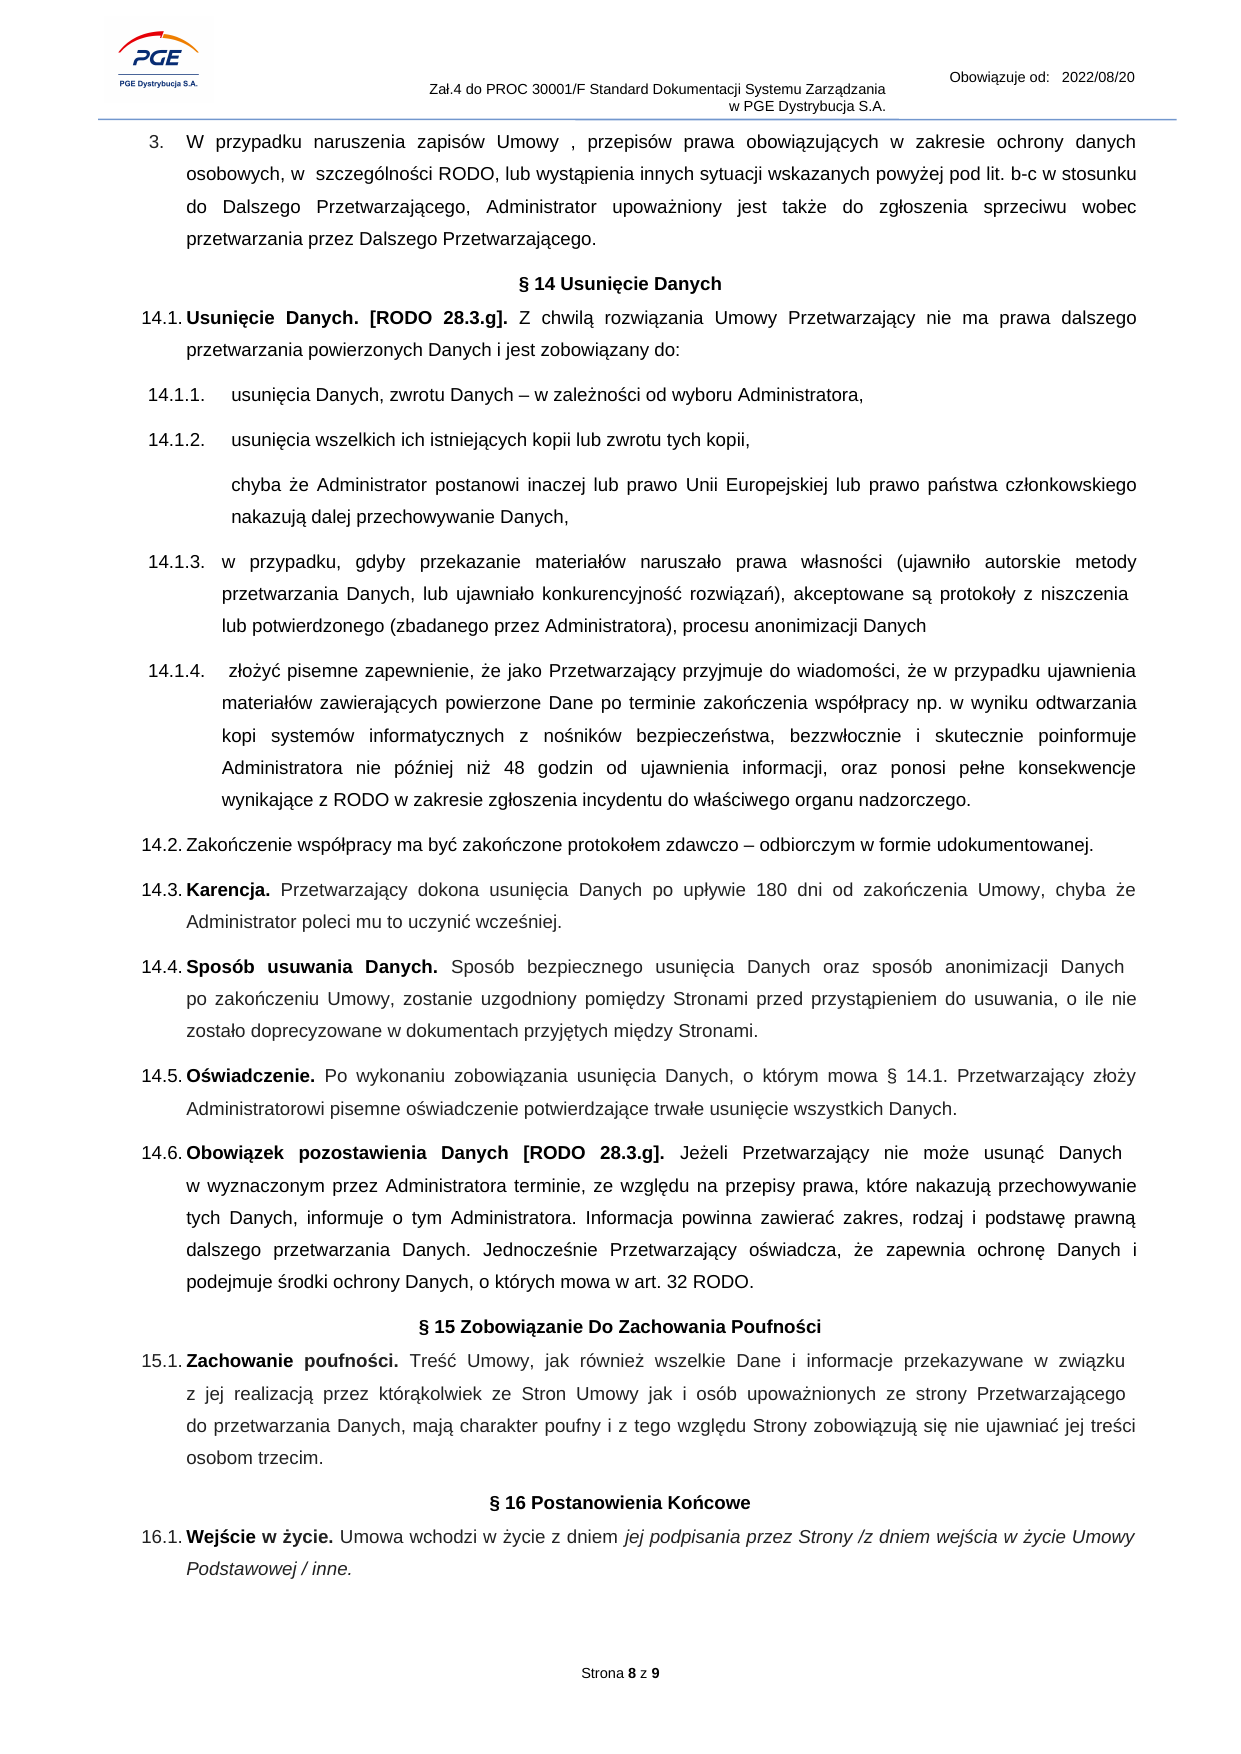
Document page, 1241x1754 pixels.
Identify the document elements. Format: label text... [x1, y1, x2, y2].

list W przypadku naruszenia zapisów Umowy , przepisów prawa obowiązujących w zakresie ochrony danych osobowych, w szczególności RODO, lub wystąpienia innych sytuacji wskazanych powyżej pod lit. b-c w stosunku do Dalszego Przetwarzającego, Administrator upoważniony jest także do zgłoszenia sprzeciwu wobec przetwarzania przez Dalszego Przetwarzającego. [148, 131, 1137, 249]
text § 14 Usunięcie Danych [103, 273, 1137, 294]
list w przypadku, gdyby przekazanie materiałów naruszało prawa własności (ujawniło autorskie metody przetwarzania Danych, lub ujawniało konkurencyjność rozwiązań), akceptowane są protokoły z niszczenia lub potwierdzonego (zbadanego przez Administratora), procesu anonimizacji Danych [148, 550, 1137, 637]
list Zakończenie współpracy ma być zakończone protokołem zdawczo – odbiorczym w formie udokumentowanej. [141, 834, 1137, 855]
list Obowiązek pozostawienia Danych [RODO 28.3.g]. Jeżeli Przetwarzający nie może usunąć Danych w wyznaczonym przez Administratora terminie, ze względu na przepisy prawa, które nakazują przechowywanie tych Danych, informuje o tym Administratora. Informacja powinna zawierać zakres, rodzaj i podstawę prawną dalszego przetwarzania Danych. Jednocześnie Przetwarzający oświadcza, że zapewnia ochronę Danych i podejmuje środki ochrony Danych, o których mowa w art. 32 RODO. [141, 1142, 1137, 1293]
picture [103, 16, 214, 103]
text § 15 Zobowiązanie Do Zachowania Poufności [103, 1316, 1137, 1338]
text § 16 Postanowienia Końcowe [103, 1492, 1137, 1513]
list złożyć pisemne zapewnienie, że jako Przetwarzający przyjmuje do wiadomości, że w przypadku ujawnienia materiałów zawierających powierzone Dane po terminie zakończenia współpracy np. w wyniku odtwarzania kopi systemów informatycznych z nośników bezpieczeństwa, bezzwłocznie i skutecznie poinformuje Administratora nie później niż 48 godzin od ujawnienia informacji, oraz ponosi pełne konsekwencje wynikające z RODO w zakresie zgłoszenia incydentu do właściwego organu nadzorczego. [148, 660, 1137, 811]
text chyba że Administrator postanowi inaczej lub prawo Unii Europejskiej lub prawo państwa członkowskiego nakazują dalej przechowywanie Danych, [231, 473, 1137, 527]
list Oświadczenie. Po wykonaniu zobowiązania usunięcia Danych, o którym mowa § 14.1. Przetwarzający złoży Administratorowi pisemne oświadczenie potwierdzające trwałe usunięcie wszystkich Danych. [141, 1065, 1137, 1119]
list usunięcia wszelkich ich istniejących kopii lub zwrotu tych kopii, [148, 428, 1137, 450]
list Sposób usuwania Danych. Sposób bezpiecznego usunięcia Danych oraz sposób anonimizacji Danych po zakończeniu Umowy, zostanie uzgodniony pomiędzy Stronami przed przystąpieniem do usuwania, o ile nie zostało doprecyzowane w dokumentach przyjętych między Stronami. [141, 956, 1137, 1042]
list Karencja. Przetwarzający dokona usunięcia Danych po upływie 180 dni od zakończenia Umowy, chyba że Administrator poleci mu to uczynić wcześniej. [141, 878, 1137, 932]
list Usunięcie Danych. [RODO 28.3.g]. Z chwilą rozwiązania Umowy Przetwarzający nie ma prawa dalszego przetwarzania powierzonych Danych i jest zobowiązany do: [141, 307, 1137, 361]
list Wejście w życie. Umowa wchodzi w życie z dniem jej podpisania przez Strony /z dniem wejścia w życie Umowy Podstawowej / inne. [141, 1526, 1137, 1580]
list usunięcia Danych, zwrotu Danych – w zależności od wyboru Administratora, [148, 384, 1137, 405]
list Zachowanie poufności. Treść Umowy, jak również wszelkie Dane i informacje przekazywane w związku z jej realizacją przez którąkolwiek ze Stron Umowy jak i osób upoważnionych ze strony Przetwarzającego do przetwarzania Danych, mają charakter poufny i z tego względu Strony zobowiązują się nie ujawniać jej treści osobom trzecim. [141, 1350, 1137, 1468]
